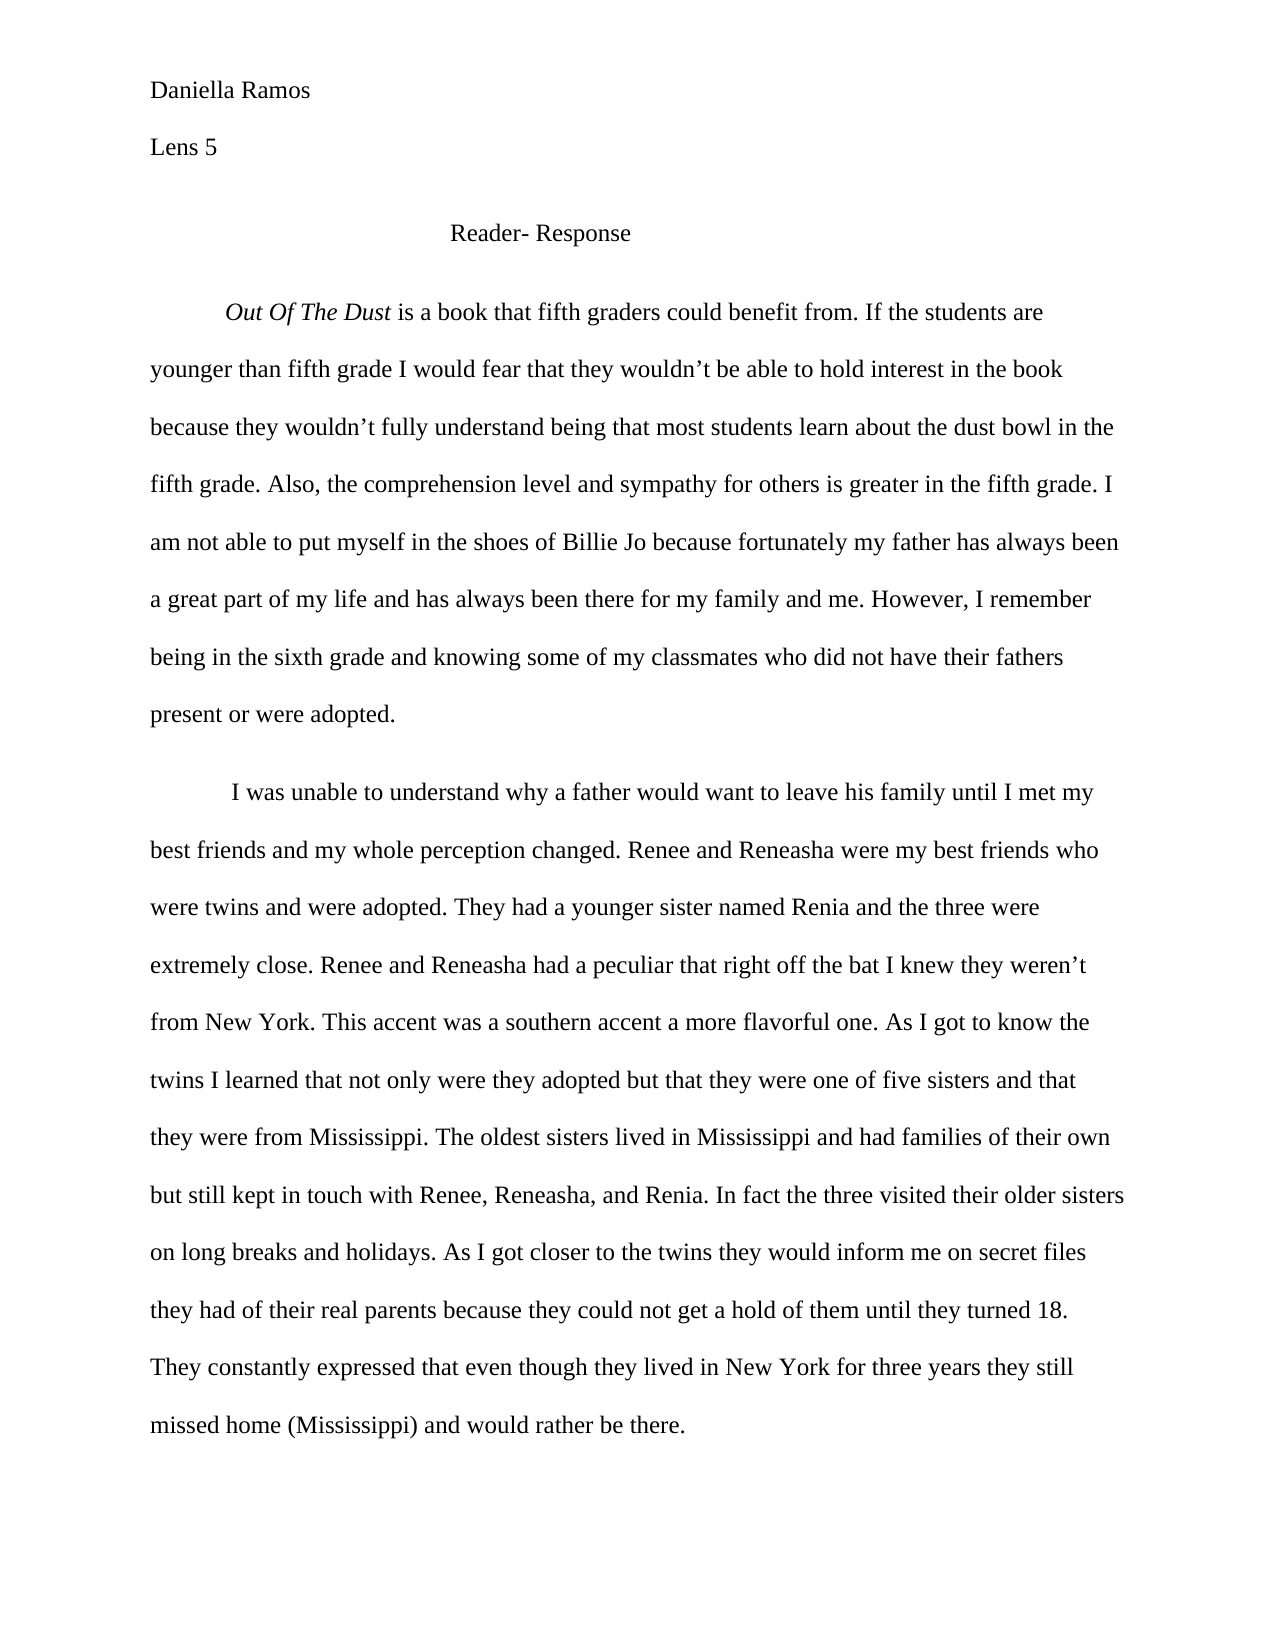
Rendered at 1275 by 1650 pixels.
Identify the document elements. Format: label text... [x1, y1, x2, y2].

text Out Of The Dust is a book that fifth graders could benefit from. If the students are younger than fifth grade I would fear that they wouldn’t be able to hold interest in the book because they wouldn’t fully understand being that most students learn about the dust bowl in the fifth grade. Also, the comprehension level and sympathy for others is greater in the fifth grade. I am not able to put myself in the shoes of Billie Jo because fortunately my father has always been a great part of my life and has always been there for my family and me. However, I remember being in the sixth grade and knowing some of my classmates who did not have their fathers present or were adopted. [150, 297, 1125, 728]
text I was unable to understand why a father would want to leave his family until I met my best friends and my whole perception changed. Renee and Reneasha were my best friends who were twins and were adopted. They had a younger sister named Renia and the three were extremely close. Renee and Reneasha had a peculiar that right off the bat I knew they weren’t from New York. This accent was a southern accent a more flavorful one. As I got to know the twins I learned that not only were they adopted but that they were one of five sisters and that they were from Mississippi. The oldest sisters lived in Mississippi and had families of their own but still kept in touch with Renee, Reneasha, and Renia. In fact the three visited their older sisters on long breaks and holidays. As I got closer to the twins they would inform me on secret files they had of their real parents because they could not get a hold of them until they turned 18. They constantly expressed that even though they lived in New York for three years they still missed home (Mississippi) and would rather be there. [150, 777, 1125, 1439]
text Reader- Response [150, 218, 1125, 247]
